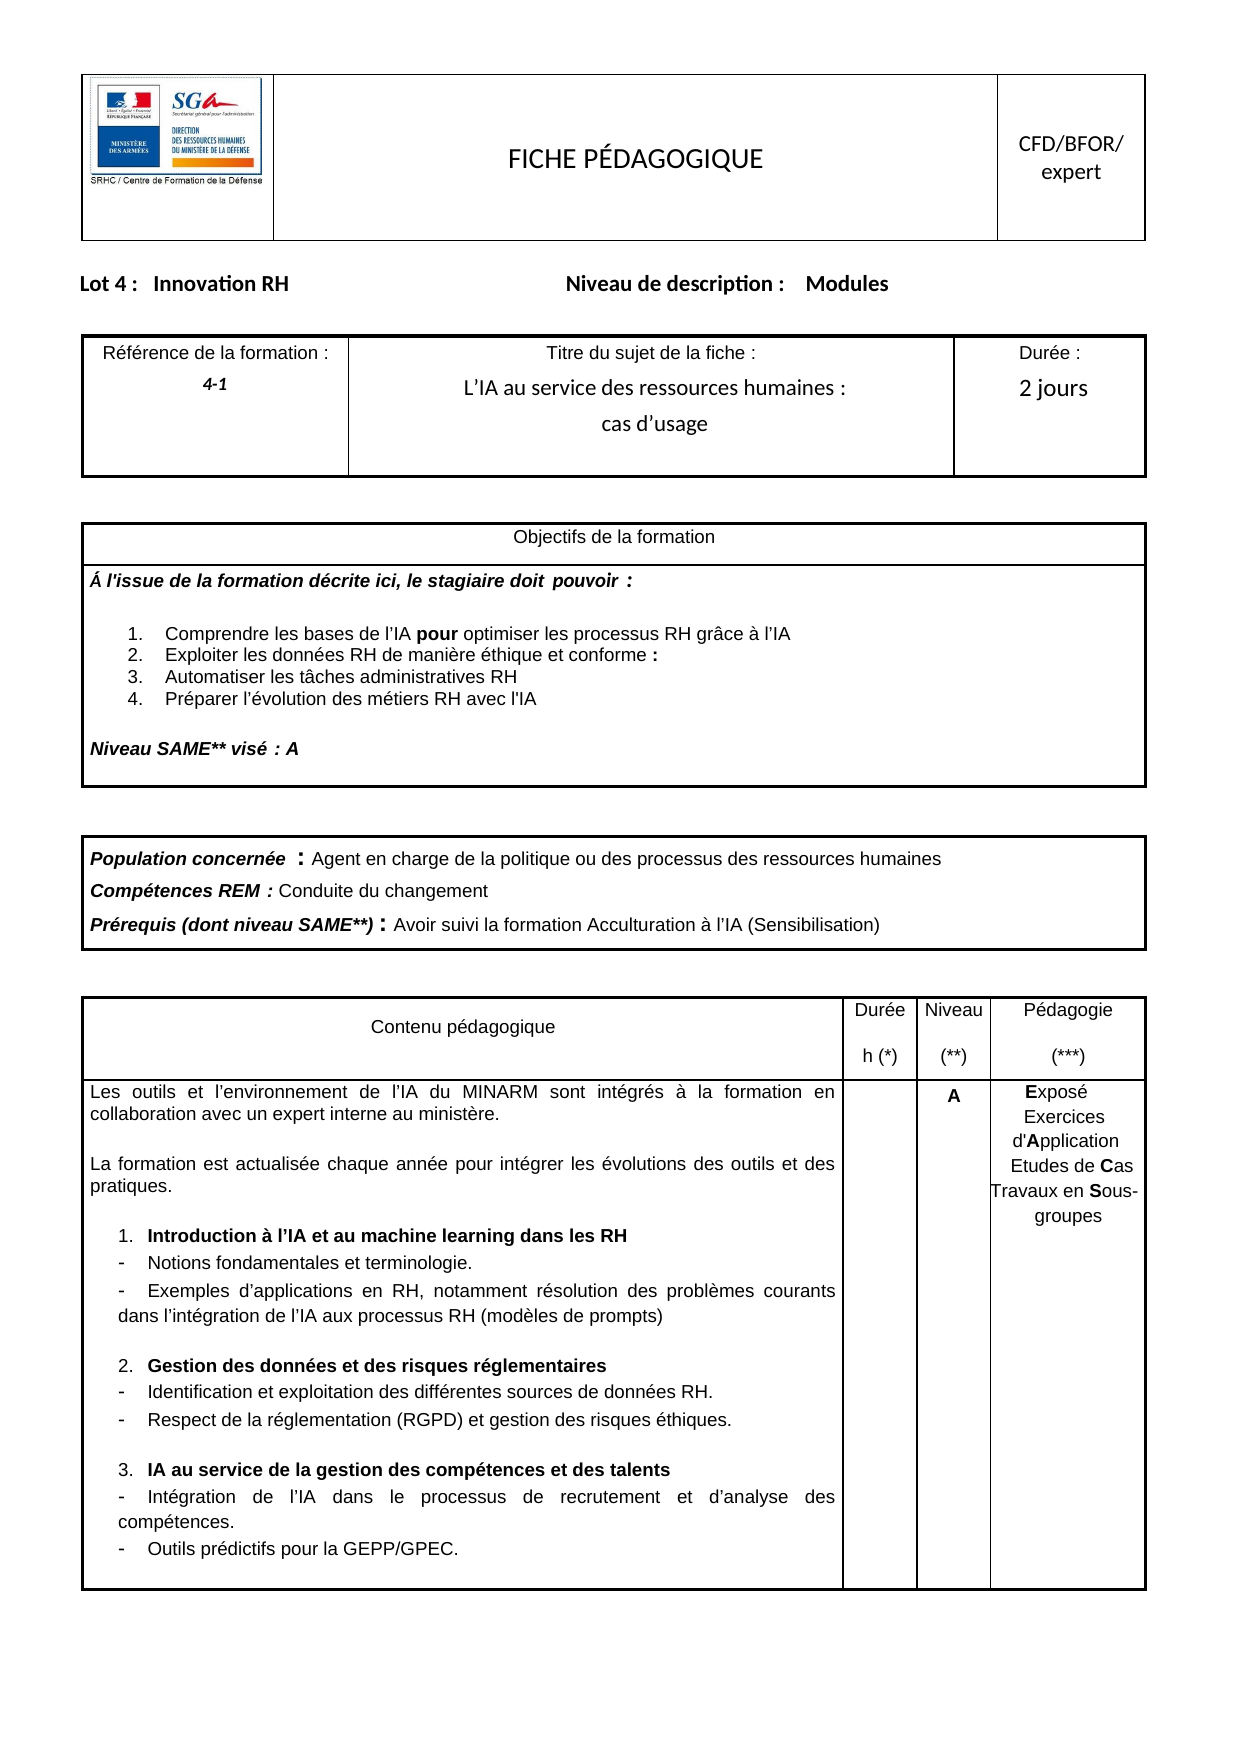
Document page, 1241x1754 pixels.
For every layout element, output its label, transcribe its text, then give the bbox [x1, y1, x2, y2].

table_cell Á l'issue de la formation décrite ici, le stagiaire doit pouvoir : Comprendre les bases de l’IA pour optimiser les processus RH grâce à l’IA Exploiter les données RH de manière éthique et conforme : Automatiser les tâches administratives RH Préparer l’évolution des métiers RH avec l'IA Niveau SAME** visé : [84, 566, 1144, 784]
table_header Lot 4 : Innovation RH [72, 269, 558, 315]
table_header Niveau de description : [558, 269, 1135, 315]
table_header Durée : 2 jours [955, 338, 1144, 475]
table_header Niveau (**) [918, 999, 990, 1079]
table_cell [844, 1081, 916, 1588]
picture [89, 75, 263, 185]
table_header Référence de la formation : 4-1 [84, 338, 348, 475]
table_header Durée h (*) [844, 999, 916, 1079]
table_header Pédagogie (***) [991, 999, 1144, 1079]
table_header Population concernée : Agent en charge de la politique ou des processus des ressources humaines Compétences REM : Conduite du changement Prérequis (dont niveau SAME**) : Avoir suivi la formation Acculturation à l’IA (Sensibilisation) [84, 838, 1144, 948]
table_cell Exposé Exercices d'Application Etudes de Cas Travaux en Sous-groupes [991, 1081, 1144, 1588]
table_cell [918, 1081, 990, 1588]
table_header Objectifs de la formation [84, 525, 1144, 564]
table_header Titre du sujet de la fiche : L’IA au service des ressources humaines : cas d’usage [349, 338, 953, 475]
table_header Contenu pédagogique [84, 999, 842, 1079]
